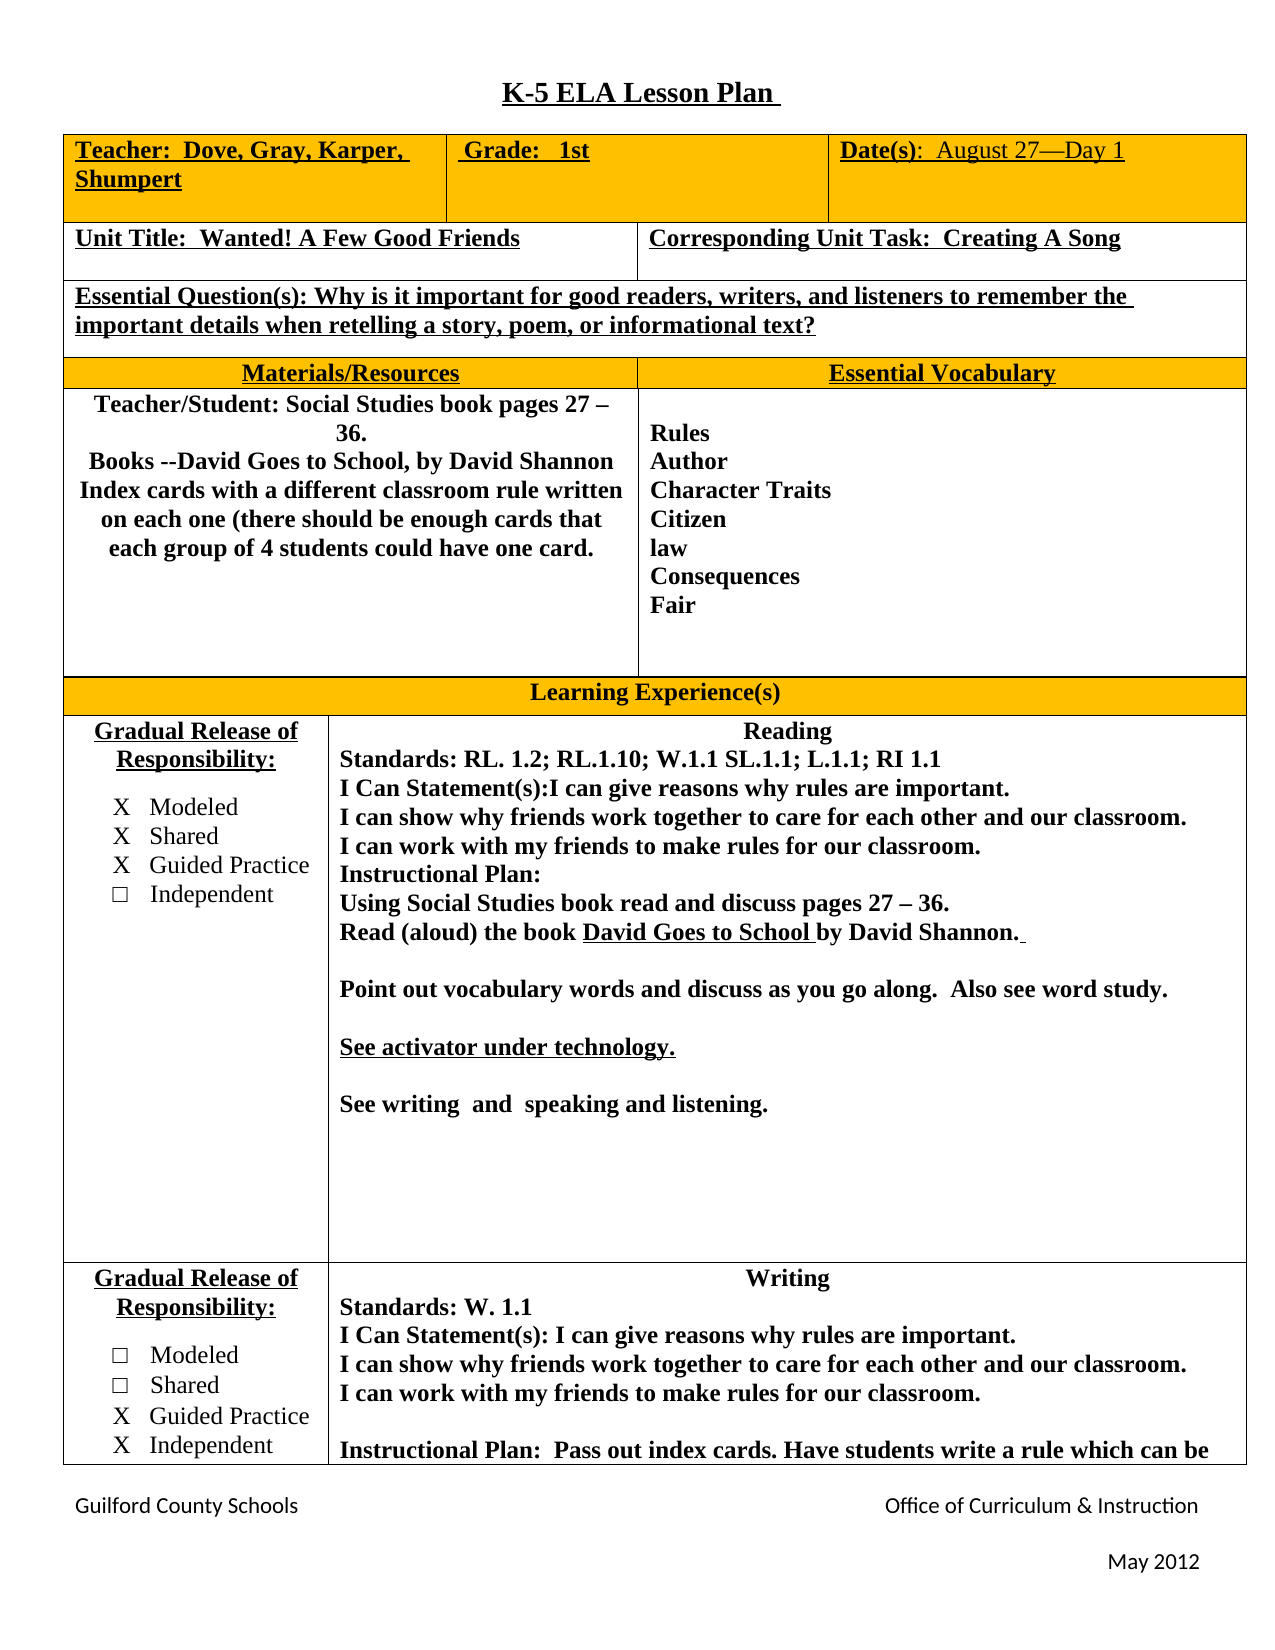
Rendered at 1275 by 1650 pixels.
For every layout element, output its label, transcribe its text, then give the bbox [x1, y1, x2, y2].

table_cell Corresponding Unit Task: Creating A Song [638, 223, 1246, 280]
table_cell Gradual Release of Responsibility: X Modeled X Shared X Guided Practice Independent [64, 716, 328, 1262]
table_header Date(s): August 27—Day 1 [829, 135, 1246, 222]
table_cell Teacher/Student: Social Studies book pages 27 – 36. Books --David Goes to School, by David Shannon Index cards with a different classroom rule written on each one (there should be enough cards that each group of 4 students could have one card. [64, 389, 638, 676]
table_header Grade: 1st [447, 135, 828, 222]
table_cell Reading Standards: RL. 1.2; RL.1.10; W.1.1 SL.1.1; L.1.1; RI 1.1 I Can Statement(s):I can give reasons why rules are important. I can show why friends work together to care for each other and our classroom. I can work with my friends to make rules for our classroom. Instructional Plan: Using Social Studies book read and discuss pages 27 – 36. Read (aloud) the book David Goes to School by David Shannon. Point out vocabulary words and discuss as you go along. Also see word study. See activator under technology. See writing and speaking and listening. [329, 716, 1246, 1262]
table_cell Learning Experience(s) [64, 678, 1246, 715]
text K-5 ELA Lesson Plan [75, 75, 1200, 108]
table_cell Essential Vocabulary [638, 358, 1246, 388]
table_cell Rules Author Character Traits Citizen law Consequences Fair [639, 389, 1246, 676]
table_cell Unit Title: Wanted! A Few Good Friends [64, 223, 637, 280]
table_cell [64, 1263, 328, 1464]
table_cell Materials/Resources [64, 358, 637, 388]
table_cell Essential Question(s): Why is it important for good readers, writers, and listeners to remember the important details when retelling a story, poem, or informational text? [64, 281, 1246, 357]
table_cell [329, 1263, 1246, 1464]
table_header Teacher: Dove, Gray, Karper, Shumpert [64, 135, 446, 222]
